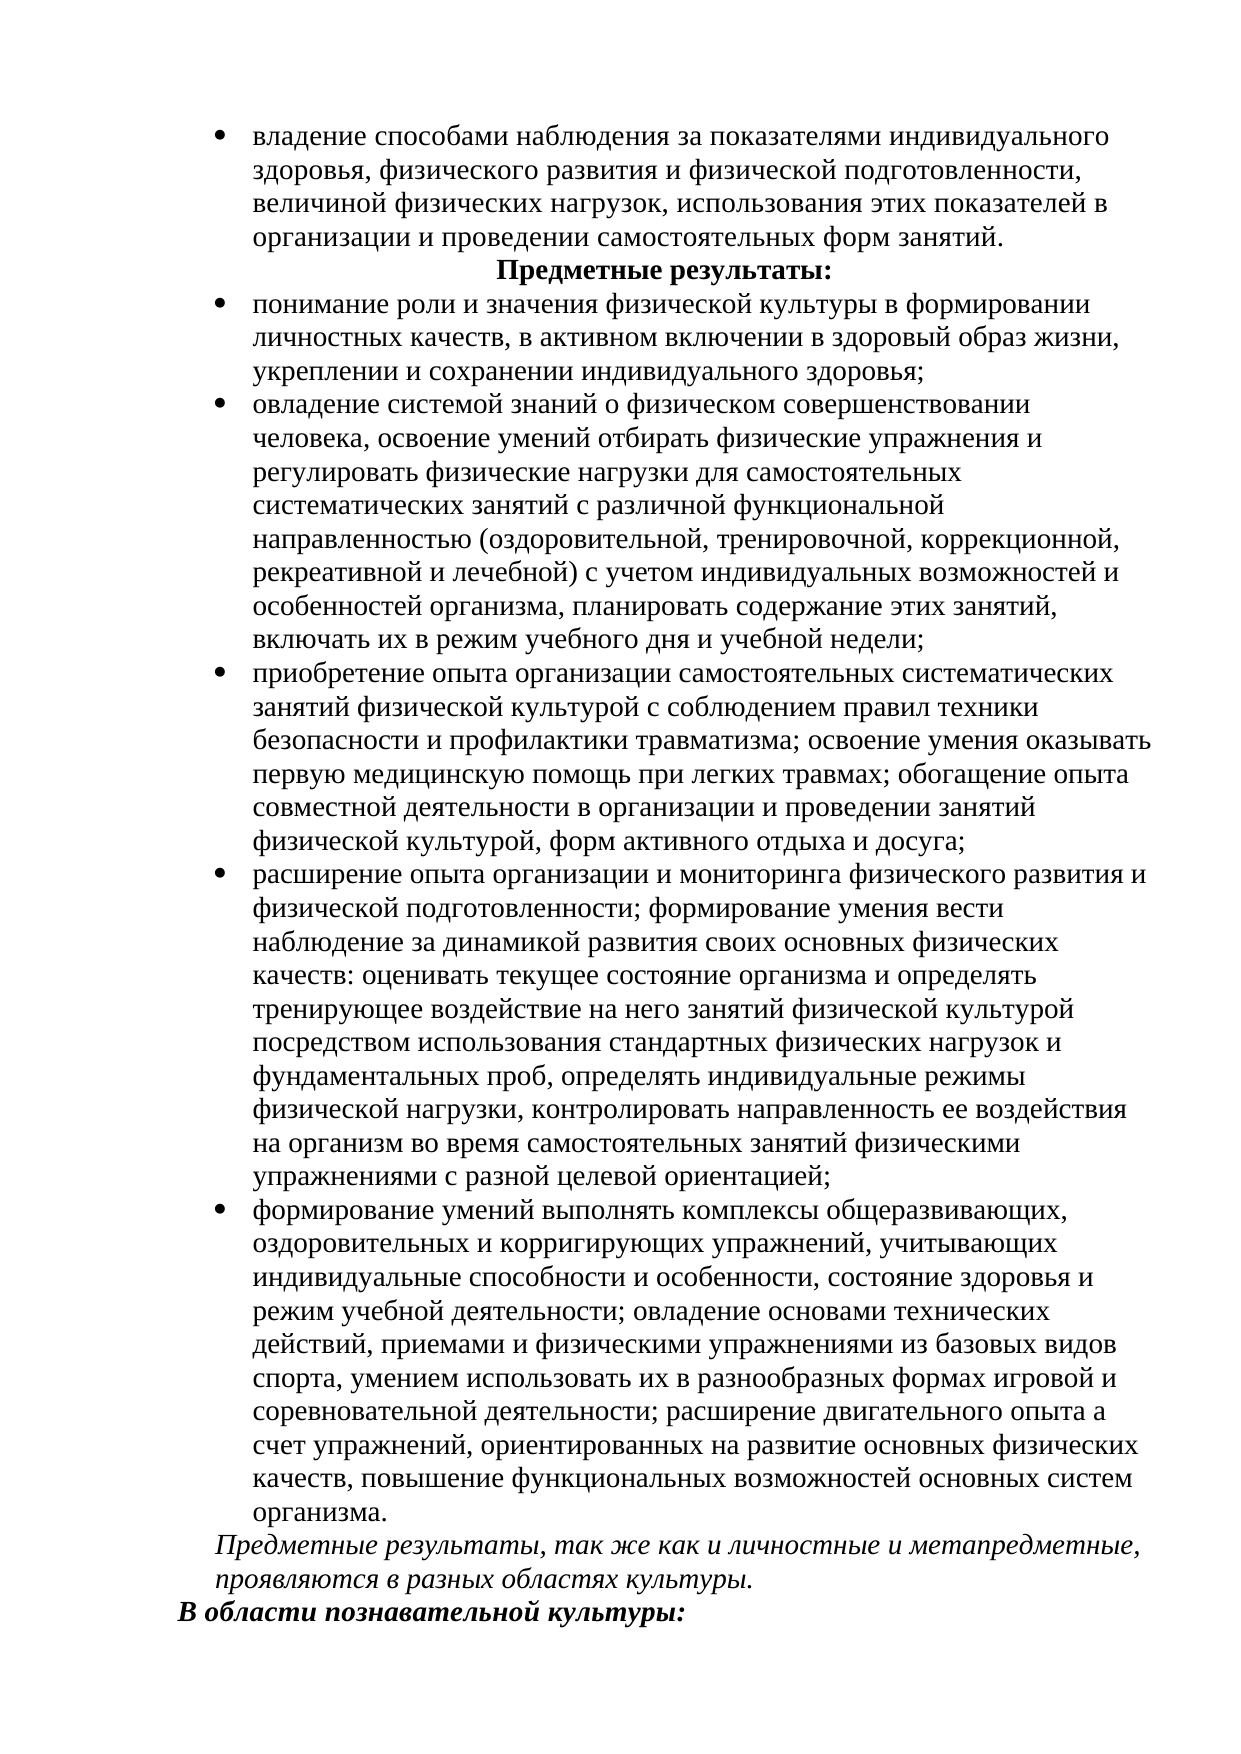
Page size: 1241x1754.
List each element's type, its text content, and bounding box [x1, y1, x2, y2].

list овладение системой знаний о физическом совершенствовании человека, освоение умений отбирать физические упражнения и регулировать физические нагрузки для самостоятельных систематических занятий с различной функциональной направленностью (оздоровительной, тренировочной, коррекционной, рекреативной и лечебной) с учетом индивидуальных возможностей и особенностей организма, планировать содержание этих занятий, включать их в режим учебного дня и учебной недели; [215, 387, 1152, 655]
text В области познавательной культуры: [177, 1594, 1152, 1628]
list приобретение опыта организации самостоятельных систематических занятий физической культурой с соблюдением правил техники безопасности и профилактики травматизма; освоение умения оказывать первую медицинскую помощь при легких травмах; обогащение опыта совместной деятельности в организации и проведении занятий физической культурой, форм активного отдыха и досуга; [215, 655, 1152, 856]
list формирование умений выполнять комплексы общеразвивающих, оздоровительных и корригирующих упражнений, учитывающих индивидуальные способности и особенности, состояние здоровья и режим учебной деятельности; овладение основами технических действий, приемами и физическими упражнениями из базовых видов спорта, умением использовать их в разнообразных формах игровой и соревновательной деятельности; расширение двигательного опыта а счет упражнений, ориентированных на развитие основных физических качеств, повышение функциональных возможностей основных систем организма. [215, 1192, 1152, 1527]
list понимание роли и значения физической культуры в формировании личностных качеств, в активном включении в здоровый образ жизни, укреплении и сохранении индивидуального здоровья; [215, 286, 1152, 387]
text Предметные результаты, так же как и личностные и метапредметные, проявляются в разных областях культуры. [215, 1527, 1152, 1594]
text Предметные результаты: [177, 252, 1152, 286]
list расширение опыта организации и мониторинга физического развития и физической подготовленности; формирование умения вести наблюдение за динамикой развития своих основных физических качеств: оценивать текущее состояние организма и определять тренирующее воздействие на него занятий физической культурой посредством использования стандартных физических нагрузок и фундаментальных проб, определять индивидуальные режимы физической нагрузки, контролировать направленность ее воздействия на организм во время самостоятельных занятий физическими упражнениями с разной целевой ориентацией; [215, 856, 1152, 1192]
list владение способами наблюдения за показателями индивидуального здоровья, физического развития и физической подготовленности, величиной физических нагрузок, использования этих показателей в организации и проведении самостоятельных форм занятий. [215, 118, 1152, 252]
